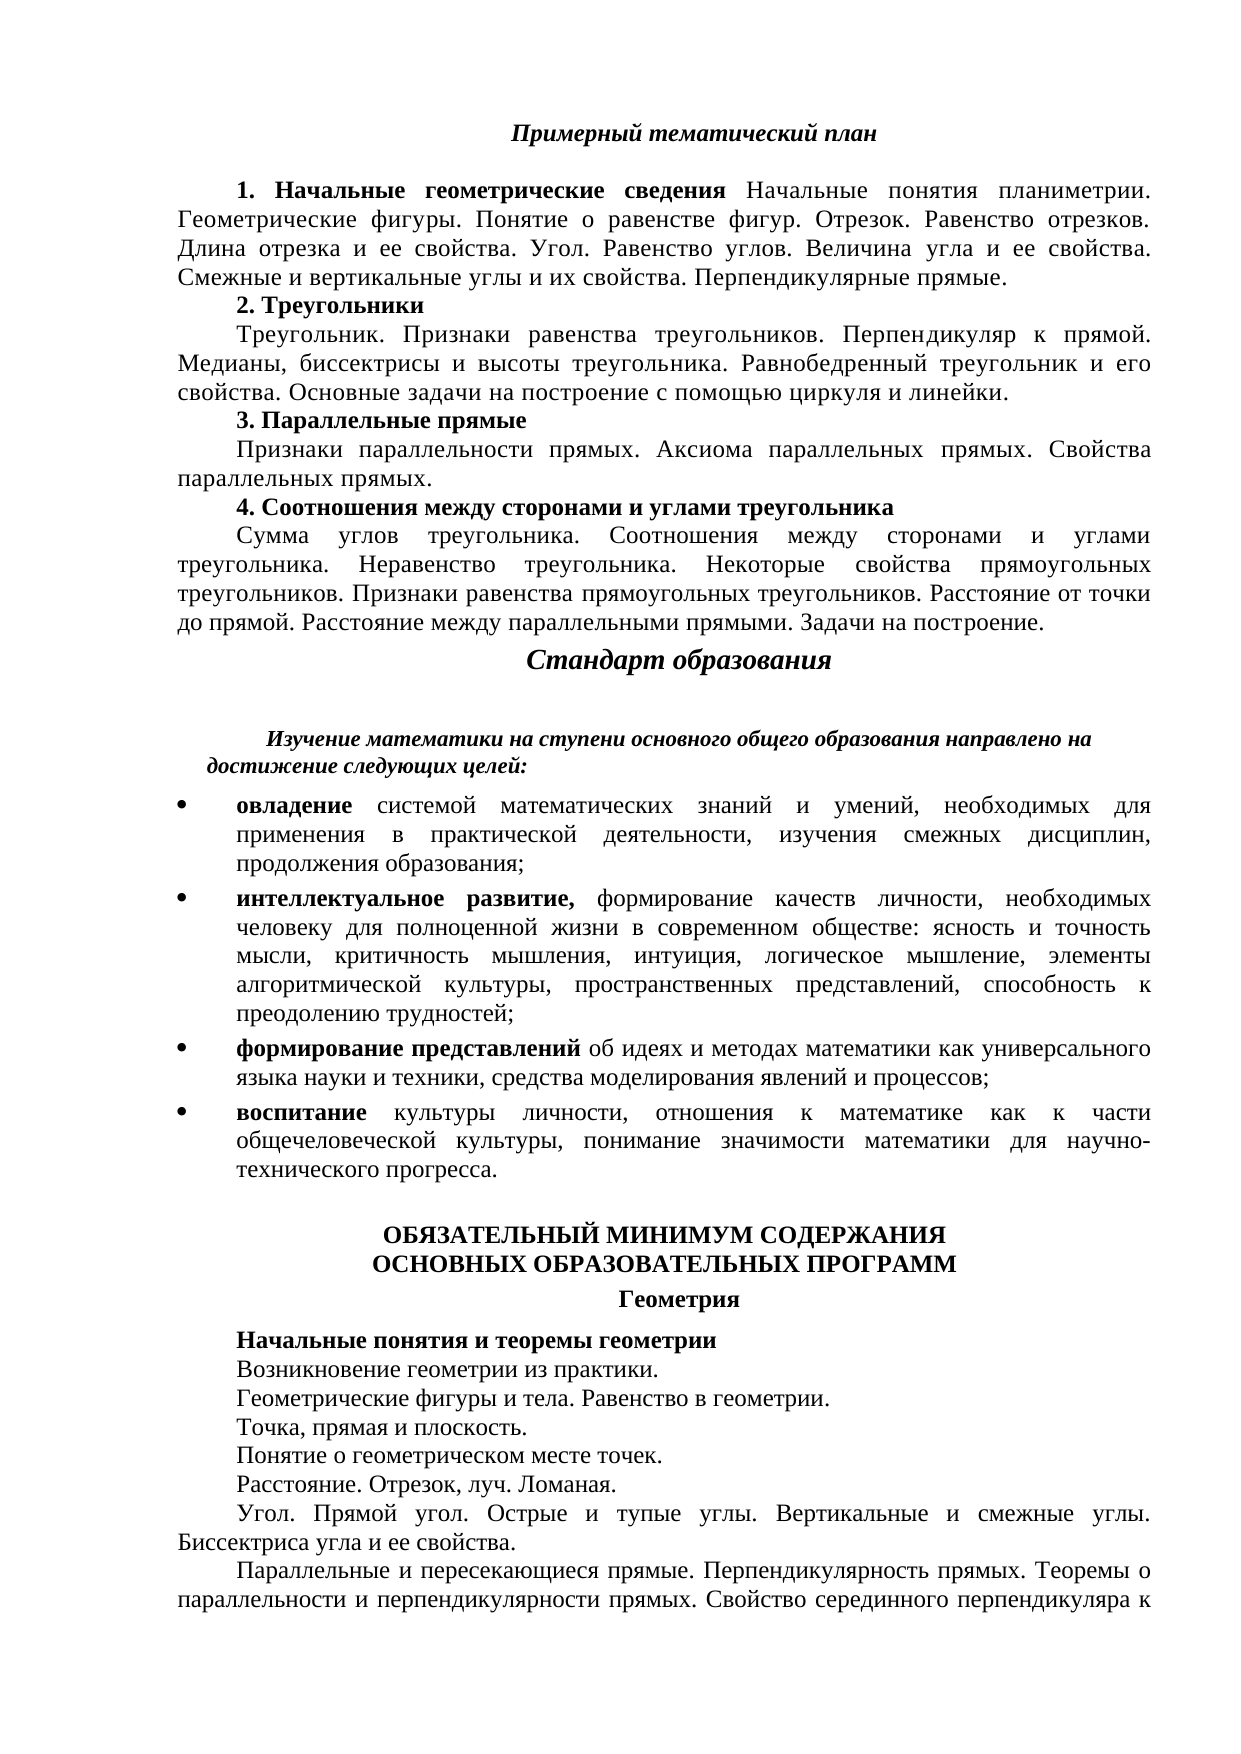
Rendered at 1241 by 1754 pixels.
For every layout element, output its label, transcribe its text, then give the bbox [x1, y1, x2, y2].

text Понятие о геометрическом месте точек. [177, 1441, 1152, 1469]
list формирование представлений об идеях и методах математики как универсального языка науки и техники, средства моделирования явлений и процессов; [177, 1033, 1152, 1091]
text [177, 1556, 1152, 1613]
text Треугольник. Признаки равенства треугольников. Перпендикуляр к прямой. Медианы, биссектрисы и высоты треугольника. Равнобедренный треугольник и его свойства. Основные задачи на построение с помощью циркуля и линейки. [177, 319, 1152, 406]
text Сумма углов треугольника. Соотношения между сторонами и углами треугольника. Неравенство треугольника. Некоторые свойства прямоугольных треугольников. Признаки равенства прямоугольных треугольников. Расстояние от точки до прямой. Расстояние между параллельными прямыми. Задачи на построение. [177, 521, 1152, 636]
text Точка, прямая и плоскость. [177, 1412, 1152, 1441]
text Расстояние. Отрезок, луч. Ломаная. [177, 1469, 1152, 1498]
text Изучение математики на ступени основного общего образования направлено на достижение следующих целей: [207, 725, 1152, 778]
text 2. Треугольники [177, 291, 1152, 319]
text 3. Параллельные прямые [177, 406, 1152, 434]
text 4. Соотношения между сторонами и углами треугольника [177, 492, 1152, 521]
text Геометрические фигуры и тела. Равенство в геометрии. [177, 1383, 1152, 1412]
text Начальные понятия и теоремы геометрии [177, 1326, 1152, 1354]
text Угол. Прямой угол. Острые и тупые углы. Вертикальные и смежные углы. Биссектриса угла и ее свойства. [177, 1498, 1152, 1556]
text 1. Начальные геометрические сведения Начальные понятия планиметрии. Геометрические фигуры. Понятие о равенстве фигур. Отрезок. Равенство отрезков. Длина отрезка и ее свойства. Угол. Равенство углов. Величина угла и ее свойства. Смежные и вертикальные углы и их свойства. Перпендикулярные прямые. [177, 176, 1152, 291]
text Примерный тематический план [177, 118, 1152, 147]
subtitle ОБЯЗАТЕЛЬНЫЙ МИНИМУМ СОДЕРЖАНИЯ ОСНОВНЫХ ОБРАЗОВАТЕЛЬНЫХ ПРОГРАММ [177, 1221, 1152, 1278]
list воспитание культуры личности, отношения к математике как к части общечеловеческой культуры, понимание значимости математики для научно-технического прогресса. [177, 1097, 1152, 1183]
text Геометрия [207, 1284, 1152, 1313]
text Признаки параллельности прямых. Аксиома параллельных прямых. Свойства параллельных прямых. [177, 434, 1152, 492]
list овладение системой математических знаний и умений, необходимых для применения в практической деятельности, изучения смежных дисциплин, продолжения образования; [177, 791, 1152, 877]
text Возникновение геометрии из практики. [177, 1354, 1152, 1383]
text Стандарт образования [207, 642, 1152, 675]
list интеллектуальное развитие, формирование качеств личности, необходимых человеку для полноценной жизни в современном обществе: ясность и точность мысли, критичность мышления, интуиция, логическое мышление, элементы алгоритмической культуры, пространственных представлений, способность к преодолению трудностей; [177, 883, 1152, 1027]
